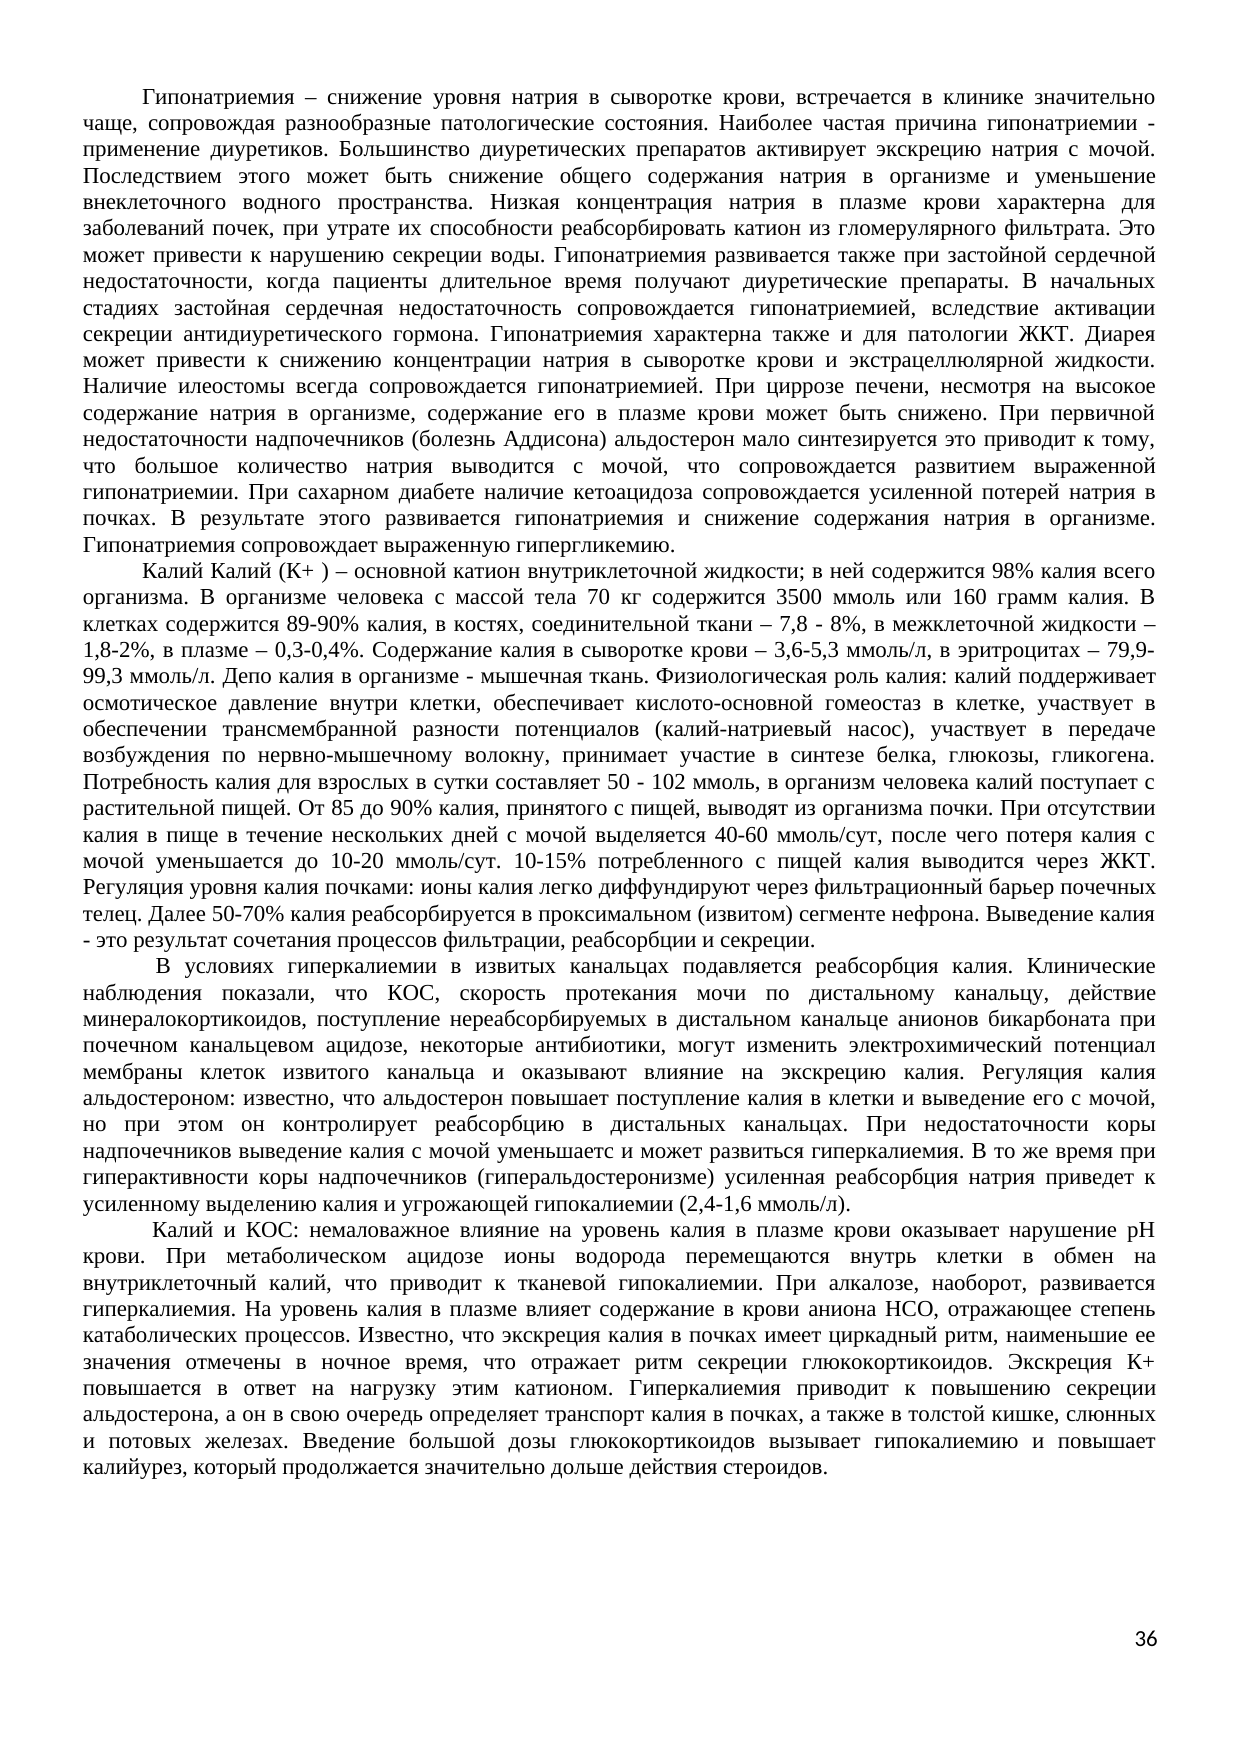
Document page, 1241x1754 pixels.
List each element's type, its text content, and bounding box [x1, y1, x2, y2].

text Калий и КОС: немаловажное влияние на уровень калия в плазме крови оказывает нарушение рН крови. При метаболическом ацидозе ионы водорода перемещаются внутрь клетки в обмен на внутриклеточный калий, что приводит к тканевой гипокалиемии. При алкалозе, наоборот, развивается гиперкалиемия. На уровень калия в плазме влияет содержание в крови аниона НСО, отражающее степень катаболических процессов. Известно, что экскреция калия в почках имеет циркадный ритм, наименьшие ее значения отмечены в ночное время, что отражает ритм секреции глюкокортикоидов. Экскреция К+ повышается в ответ на нагрузку этим катионом. Гиперкалиемия приводит к повышению секреции альдостерона, а он в свою очередь определяет транспорт калия в почках, а также в толстой кишке, слюнных и потовых железах. Введение большой дозы глюкокортикоидов вызывает гипокалиемию и повышает калийурез, который продолжается значительно дольше действия стероидов. [83, 1216, 1157, 1479]
text Гипонатриемия – снижение уровня натрия в сыворотке крови, встречается в клинике значительно чаще, сопровождая разнообразные патологические состояния. Наиболее частая причина гипонатриемии - применение диуретиков. Большинство диуретических препаратов активирует экскрецию натрия с мочой. Последствием этого может быть снижение общего содержания натрия в организме и уменьшение внеклеточного водного пространства. Низкая концентрация натрия в плазме крови характерна для заболеваний почек, при утрате их способности реабсорбировать катион из гломерулярного фильтрата. Это может привести к нарушению секреции воды. Гипонатриемия развивается также при застойной сердечной недостаточности, когда пациенты длительное время получают диуретические препараты. В начальных стадиях застойная сердечная недостаточность сопровождается гипонатриемией, вследствие активации секреции антидиуретического гормона. Гипонатриемия характерна также и для патологии ЖКТ. Диарея может привести к снижению концентрации натрия в сыворотке крови и экстрацеллюлярной жидкости. Наличие илеостомы всегда сопровождается гипонатриемией. При циррозе печени, несмотря на высокое содержание натрия в организме, содержание его в плазме крови может быть снижено. При первичной недостаточности надпочечников (болезнь Аддисона) альдостерон мало синтезируется это приводит к тому, что большое количество натрия выводится с мочой, что сопровождается развитием выраженной гипонатриемии. При сахарном диабете наличие кетоацидоза сопровождается усиленной потерей натрия в почках. В результате этого развивается гипонатриемия и снижение содержания натрия в организме. Гипонатриемия сопровождает выраженную гипергликемию. [83, 83, 1157, 557]
text В условиях гиперкалиемии в извитых канальцах подавляется реабсорбция калия. Клинические наблюдения показали, что КОС, скорость протекания мочи по дистальному канальцу, действие минералокортикоидов, поступление нереабсорбируемых в дистальном канальце анионов бикарбоната при почечном канальцевом ацидозе, некоторые антибиотики, могут изменить электрохимический потенциал мембраны клеток извитого канальца и оказывают влияние на экскрецию калия. Регуляция калия альдостероном: известно, что альдостерон повышает поступление калия в клетки и выведение его с мочой, но при этом он контролирует реабсорбцию в дистальных канальцах. При недостаточности коры надпочечников выведение калия с мочой уменьшаетс и может развиться гиперкалиемия. В то же время при гиперактивности коры надпочечников (гиперальдостеронизме) усиленная реабсорбция натрия приведет к усиленному выделению калия и угрожающей гипокалиемии (2,4-1,6 ммоль/л). [83, 952, 1157, 1216]
text Калий Калий (К+ ) – основной катион внутриклеточной жидкости; в ней содержится 98% калия всего организма. В организме человека с массой тела 70 кг содержится 3500 ммоль или 160 грамм калия. В клетках содержится 89-90% калия, в костях, соединительной ткани – 7,8 - 8%, в межклеточной жидкости – 1,8-2%, в плазме – 0,3-0,4%. Содержание калия в сыворотке крови – 3,6-5,3 ммоль/л, в эритроцитах – 79,9-99,3 ммоль/л. Депо калия в организме - мышечная ткань. Физиологическая роль калия: калий поддерживает осмотическое давление внутри клетки, обеспечивает кислото-основной гомеостаз в клетке, участвует в обеспечении трансмембранной разности потенциалов (калий-натриевый насос), участвует в передаче возбуждения по нервно-мышечному волокну, принимает участие в синтезе белка, глюкозы, гликогена. Потребность калия для взрослых в сутки составляет 50 - 102 ммоль, в организм человека калий поступает с растительной пищей. От 85 до 90% калия, принятого с пищей, выводят из организма почки. При отсутствии калия в пище в течение нескольких дней с мочой выделяется 40-60 ммоль/сут, после чего потеря калия с мочой уменьшается до 10-20 ммоль/сут. 10-15% потребленного с пищей калия выводится через ЖКТ. Регуляция уровня калия почками: ионы калия легко диффундируют через фильтрационный барьер почечных телец. Далее 50-70% калия реабсорбируется в проксимальном (извитом) сегменте нефрона. Выведение калия - это результат сочетания процессов фильтрации, реабсорбции и секреции. [83, 557, 1157, 952]
